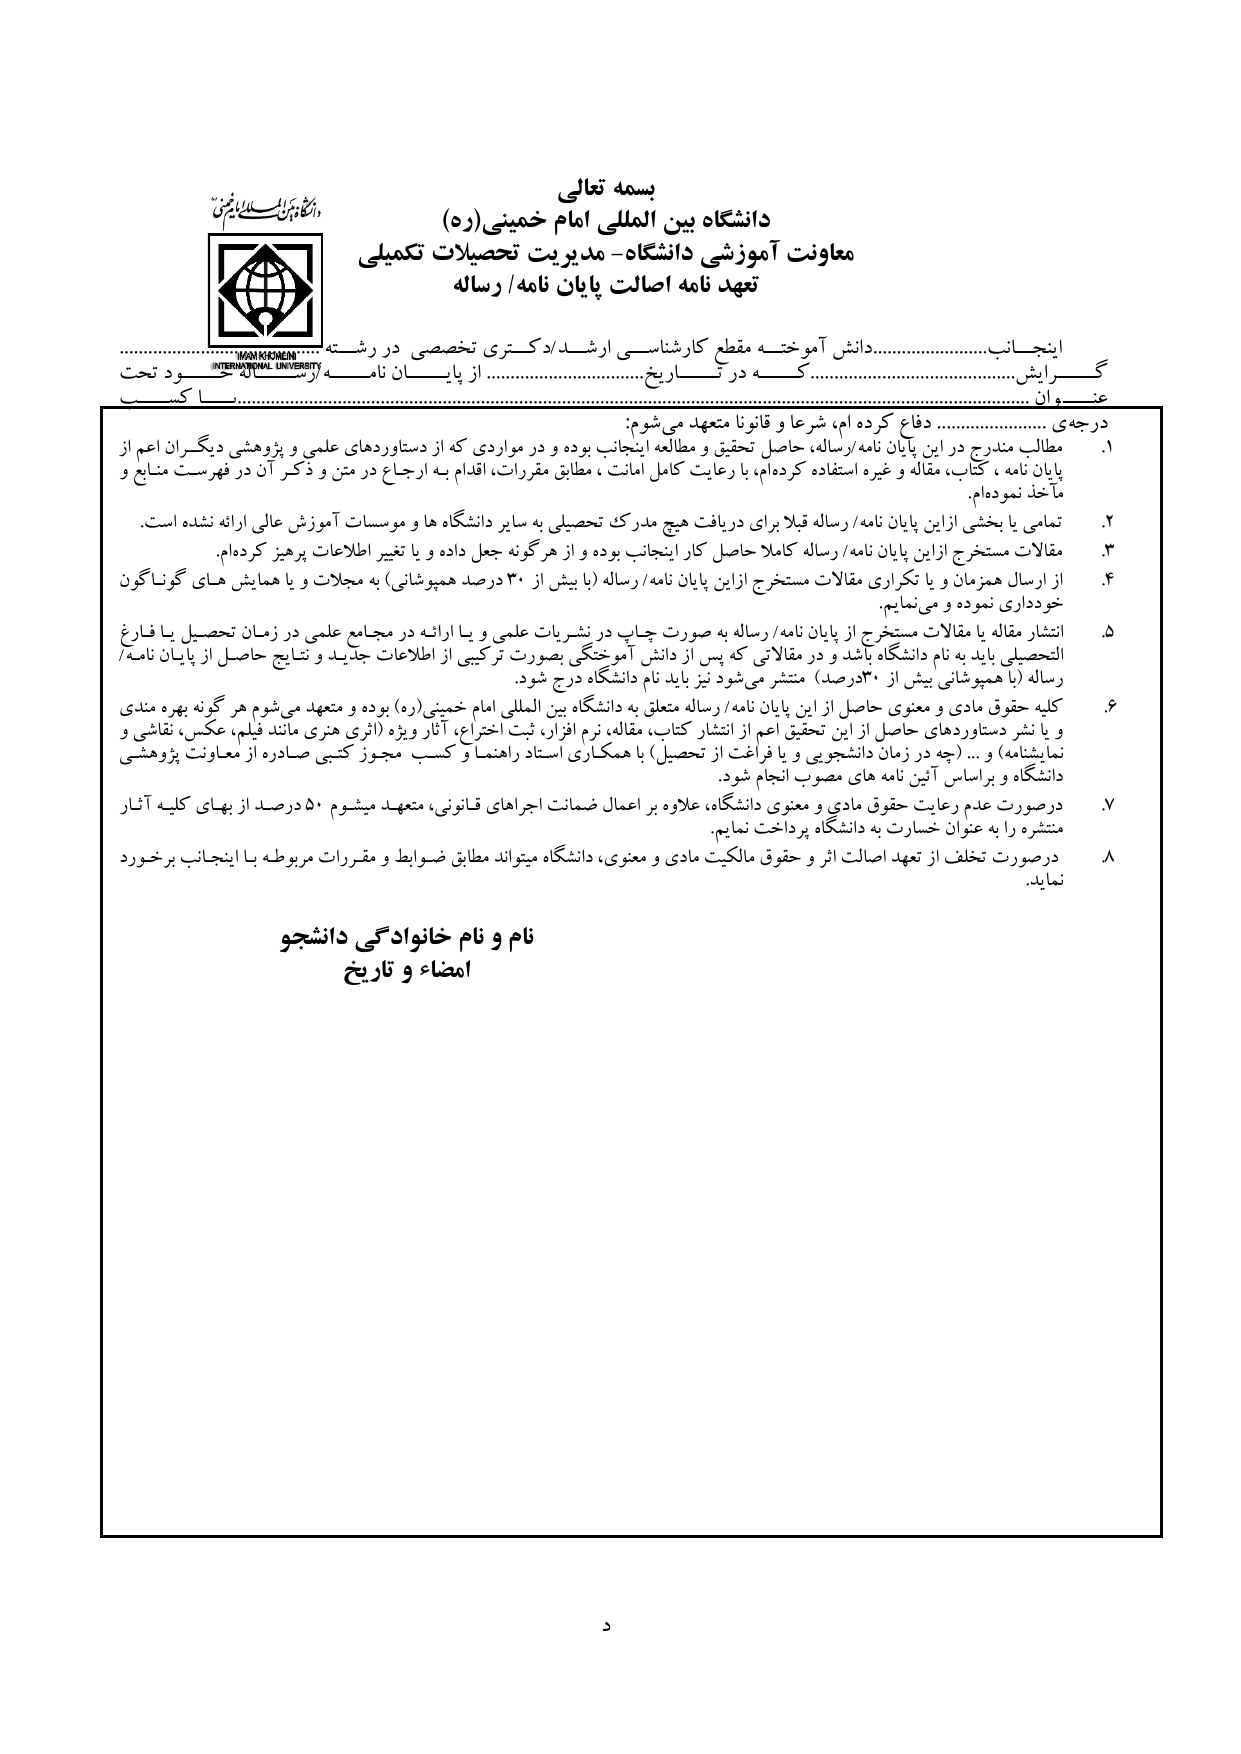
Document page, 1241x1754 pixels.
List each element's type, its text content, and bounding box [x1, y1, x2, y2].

text معاونت آموزشی دانشگاه- مدیریت تحصیلات تکمیلی [177, 242, 1063, 269]
list انتشار مقاله يا مقالات مستخرج از پايان نامه/ رساله به صورت چاپ در نشريات علمي و يا ارائه در مجامع علمي در زمان تحصیل یا فارغ التحصیلی بايد به نام دانشگاه باشد و در مقالاتي كه پس از دانش آموختگي بصورت تركيبي از اطلاعات جديد و نتايج حاصل از پايان ‌نامه/ رساله (با همپوشانی بیش از 30درصد) منتشر مي‌شود نيز بايد نام دانشگاه درج شود. [118, 624, 1100, 693]
list درصورت تخلف از تعهد اصالت اثر و حقوق مالکیت مادی و معنوی، دانشگاه میتواند مطابق ضوابط و مقررات مربوطه با اینجانب برخورد نماید. [118, 849, 1100, 895]
text بسمه تعالی [177, 177, 1063, 204]
list مقالات مستخرج ازاین پایان نامه/ رساله کاملا حاصل کار اینجانب بوده و از هرگونه جعل داده و یا تغییر اطلاعات پرهیز کرده‌ام. [118, 543, 1100, 566]
picture [207, 204, 323, 210]
picture [207, 237, 323, 242]
text دانشگاه بین المللی امام خمینی(ره) [177, 210, 1063, 237]
list کلیه حقوق مادی و معنوی حاصل از این پایان نامه/ رساله متعلق به دانشگاه بین المللی امام خمینی(ره) بوده و متعهد می‌شوم هر گونه بهره مندی و یا نشر دستاوردهای حاصل از این تحقیق اعم از انتشار كتاب، مقاله، نرم افزار، ثبت اختراع، آثار ويژه (اثري هنري مانند فيلم، عكس، نقاشي و نمايشنامه) و ... (چه در زمان دانشجویی و یا فراغت از تحصیل) با همکاری استاد راهنما و کسب مجوز كتبي صادره از معاونت پژوهشي دانشگاه و براساس آئين نامه هاي مصوب انجام شود. [118, 699, 1103, 791]
list از ارسال همزمان و یا تکراری مقالات مستخرج ازاین پایان نامه/ رساله (با بیش از 30 درصد همپوشانی) به مجلات و یا همایش های گوناگون خودداری نموده و می‌نمایم. [118, 572, 1100, 618]
list مطالب مندرج در این پایان نامه/رساله، حاصل تحقیق و مطالعه اینجانب بوده و در مواردی که از دستاوردهای علمی و پژوهشی دیگران اعم از پایان نامه ، کتاب، مقاله و غیره استفاده کرده‌ام، با رعایت کامل امانت ، مطابق مقررات، اقدام به ارجاع در متن و ذکر آن در فهرست منابع و مآخذ نموده‌ام. [118, 439, 1100, 507]
text نام و نام خانوادگی دانشجو [177, 927, 664, 954]
picture [207, 269, 323, 275]
list تمامی یا بخشی ازاین پایان نامه/ رساله قبلا برای دریافت هیچ مدرک تحصیلی به سایر دانشگاه ها و موسسات آموزش عالی ارائه نشده است. [118, 514, 1100, 537]
text امضاء و تاریخ [177, 959, 664, 986]
text تعهد نامه اصالت پایان نامه/ رساله [177, 275, 1063, 302]
text اینجانب........................دانش آموخته مقطع کارشناسی ارشد/دکتری تخصصی در رشته .......................................... گرایش...........................................که در تاریخ................................. از پایان نامه/رساله خود تحت عنوان ......................................................................................................................................................................با کسب درجه‌ی ....................... دفاع کرده ام، شرعا و قانونا متعهد می‌شوم: [118, 339, 1107, 406]
list درصورت عدم رعایت حقوق مادی و معنوی دانشگاه، علاوه بر اعمال ضمانت اجراهای قانونی، متعهد میشوم 50 درصد از بهای کلیه آثار منتشره را به عنوان خسارت به دانشگاه پرداخت نمایم. [118, 797, 1100, 843]
picture [207, 302, 323, 339]
